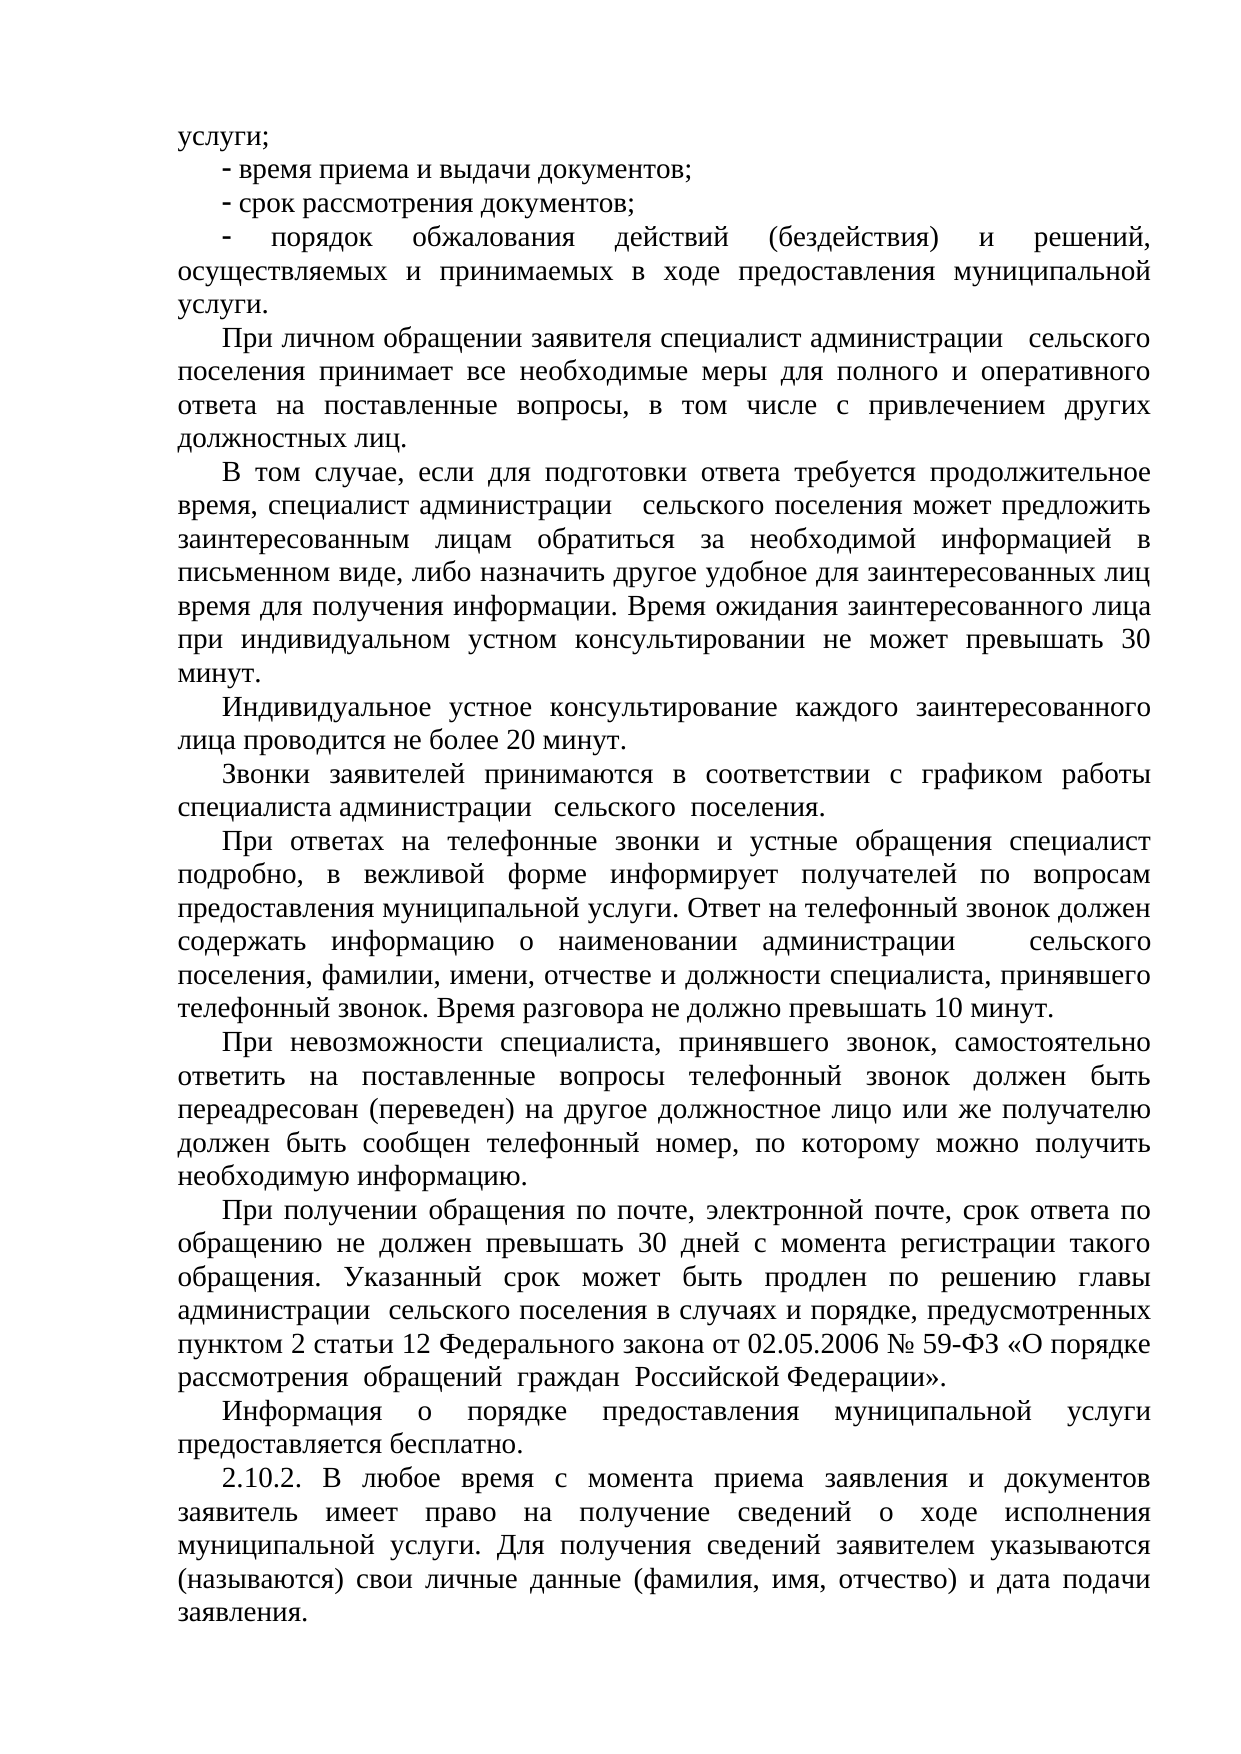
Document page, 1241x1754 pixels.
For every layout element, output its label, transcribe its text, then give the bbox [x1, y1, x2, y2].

text 2.10.2. В любое время с момента приема заявления и документов заявитель имеет право на получение сведений о ходе исполнения муниципальной услуги. Для получения сведений заявителем указываются (называются) свои личные данные (фамилия, имя, отчество) и дата подачи заявления. [177, 1460, 1152, 1628]
text При ответах на телефонные звонки и устные обращения специалист подробно, в вежливой форме информирует получателей по вопросам предоставления муниципальной услуги. Ответ на телефонный звонок должен содержать информацию о наименовании администрации сельского поселения, фамилии, имени, отчестве и должности специалиста, принявшего телефонный звонок. Время разговора не должно превышать 10 минут. [177, 823, 1152, 1024]
text порядок обжалования действий (бездействия) и решений, осуществляемых и принимаемых в ходе предоставления муниципальной услуги. [177, 219, 1152, 320]
text При получении обращения по почте, электронной почте, срок ответа по обращению не должен превышать 30 дней с момента регистрации такого обращения. Указанный срок может быть продлен по решению главы администрации сельского поселения в случаях и порядке, предусмотренных пунктом 2 статьи 12 Федерального закона от 02.05.2006 № 59-ФЗ «О порядке рассмотрения обращений граждан Российской Федерации». [177, 1192, 1152, 1393]
text время приема и выдачи документов; [177, 152, 1152, 185]
text При личном обращении заявителя специалист администрации сельского поселения принимает все необходимые меры для полного и оперативного ответа на поставленные вопросы, в том числе с привлечением других должностных лиц. [177, 320, 1152, 454]
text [177, 118, 1152, 152]
text Звонки заявителей принимаются в соответствии с графиком работы специалиста администрации сельского поселения. [177, 756, 1152, 823]
text В том случае, если для подготовки ответа требуется продолжительное время, специалист администрации сельского поселения может предложить заинтересованным лицам обратиться за необходимой информацией в письменном виде, либо назначить другое удобное для заинтересованных лиц время для получения информации. Время ожидания заинтересованного лица при индивидуальном устном консультировании не может превышать 30 минут. [177, 454, 1152, 689]
text Информация о порядке предоставления муниципальной услуги предоставляется бесплатно. [177, 1393, 1152, 1460]
text При невозможности специалиста, принявшего звонок, самостоятельно ответить на поставленные вопросы телефонный звонок должен быть переадресован (переведен) на другое должностное лицо или же получателю должен быть сообщен телефонный номер, по которому можно получить необходимую информацию. [177, 1024, 1152, 1192]
text Индивидуальное устное консультирование каждого заинтересованного лица проводится не более 20 минут. [177, 689, 1152, 756]
text срок рассмотрения документов; [177, 185, 1152, 219]
